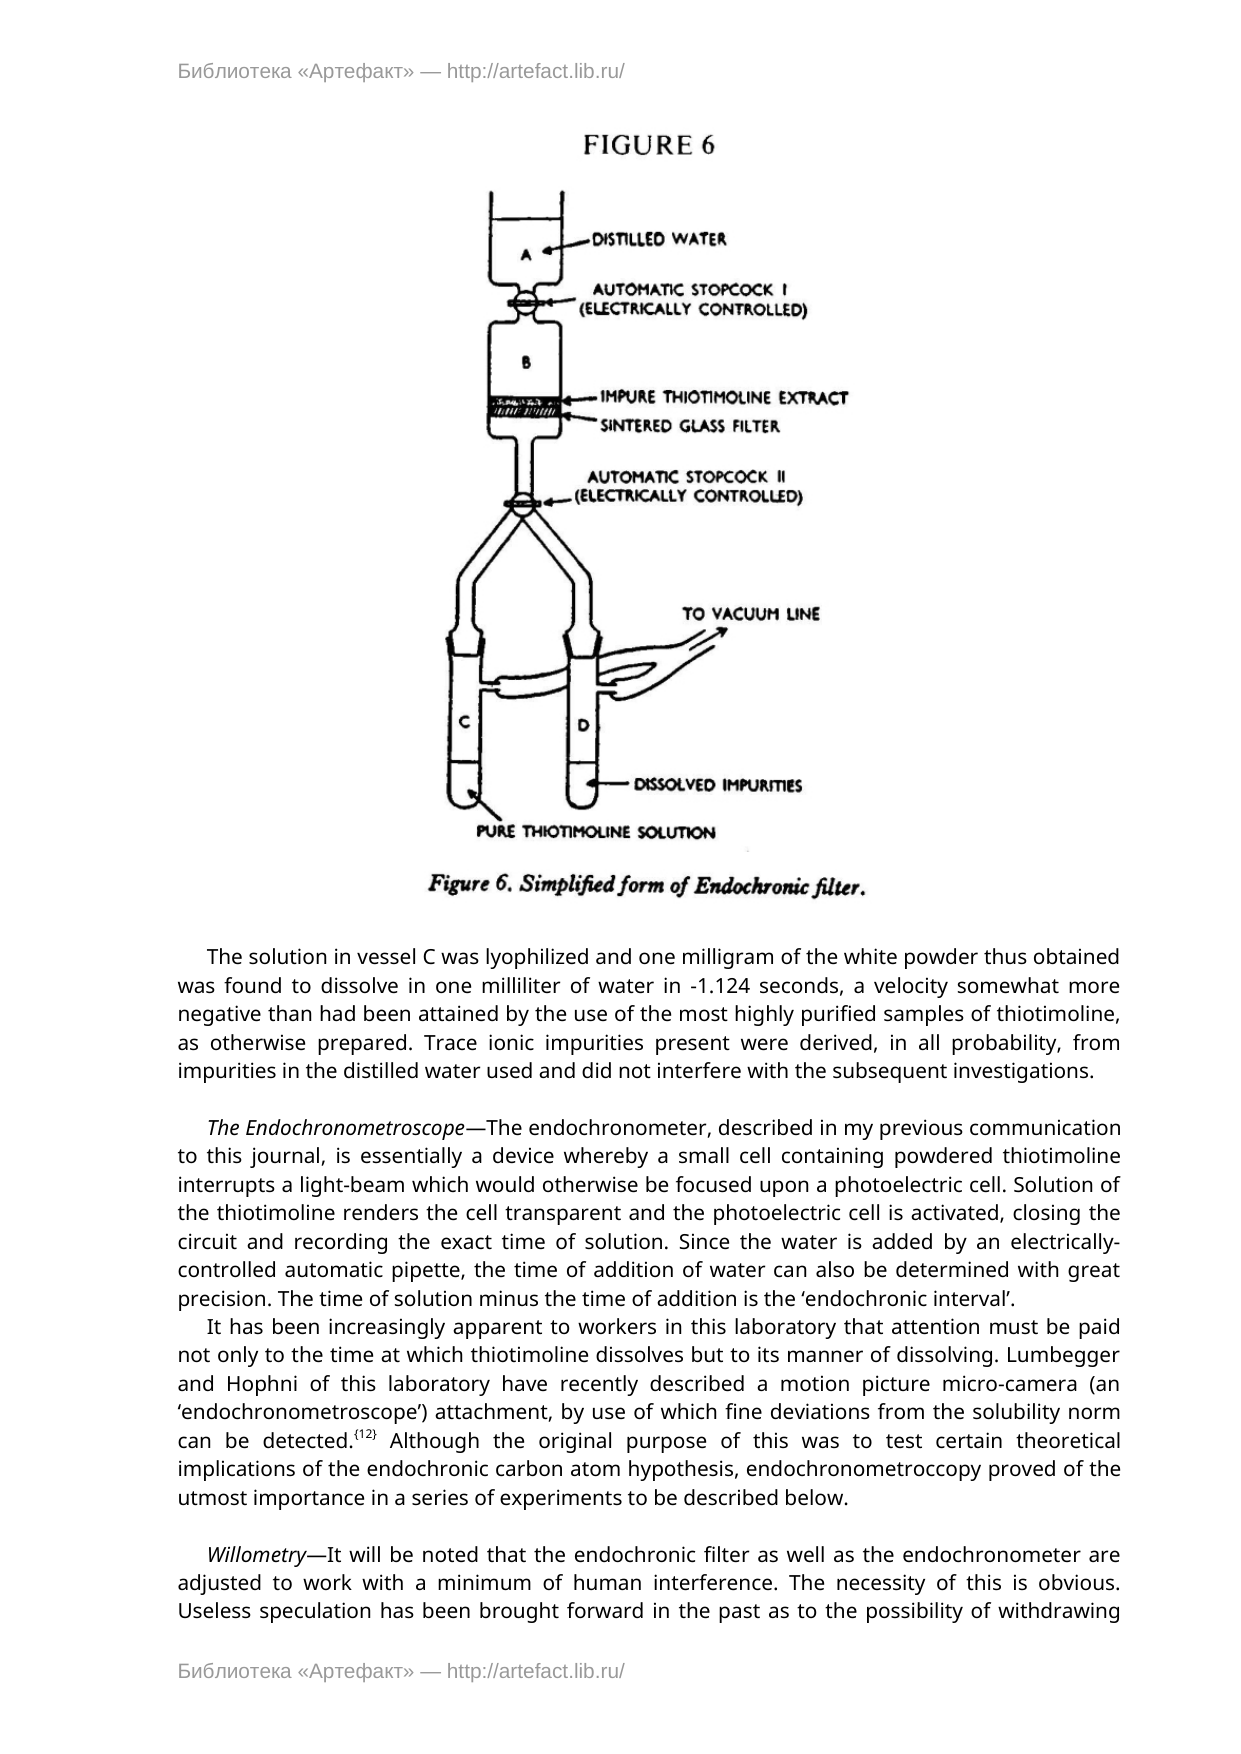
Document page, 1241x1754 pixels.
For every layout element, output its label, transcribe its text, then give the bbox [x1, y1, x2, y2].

text It has been increasingly apparent to workers in this laboratory that attention must be paid not only to the time at which thiotimoline dissolves but to its manner of dissolving. Lumbegger and Hophni of this laboratory have recently described a motion picture micro-camera (an ‘endochronometroscope’) attachment, by use of which fine deviations from the solubility norm can be detected.{12} Although the original purpose of this was to test certain theoretical implications of the endochronic carbon atom hypothesis, endochronometroccopy proved of the utmost importance in a series of experiments to be described below. [177, 1312, 1122, 1511]
text The solution in vessel C was lyophilized and one milligram of the white powder thus obtained was found to dissolve in one milliliter of water in -1.124 seconds, a velocity somewhat more negative than had been attained by the use of the most highly purified samples of thiotimoline, as otherwise prepared. Trace ionic impurities present were derived, in all probability, from impurities in the distilled water used and did not interfere with the subsequent investigations. [177, 942, 1122, 1085]
picture [419, 118, 880, 914]
text The Endochronometroscope—The endochronometer, described in my previous communication to this journal, is essentially a device whereby a small cell containing powdered thiotimoline interrupts a light-beam which would otherwise be focused upon a photoelectric cell. Solution of the thiotimoline renders the cell transparent and the photoelectric cell is activated, closing the circuit and recording the exact time of solution. Since the water is added by an electrically-controlled automatic pipette, the time of addition of water can also be determined with great precision. The time of solution minus the time of addition is the ‘endochronic interval’. [177, 1113, 1122, 1312]
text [177, 1540, 1122, 1625]
